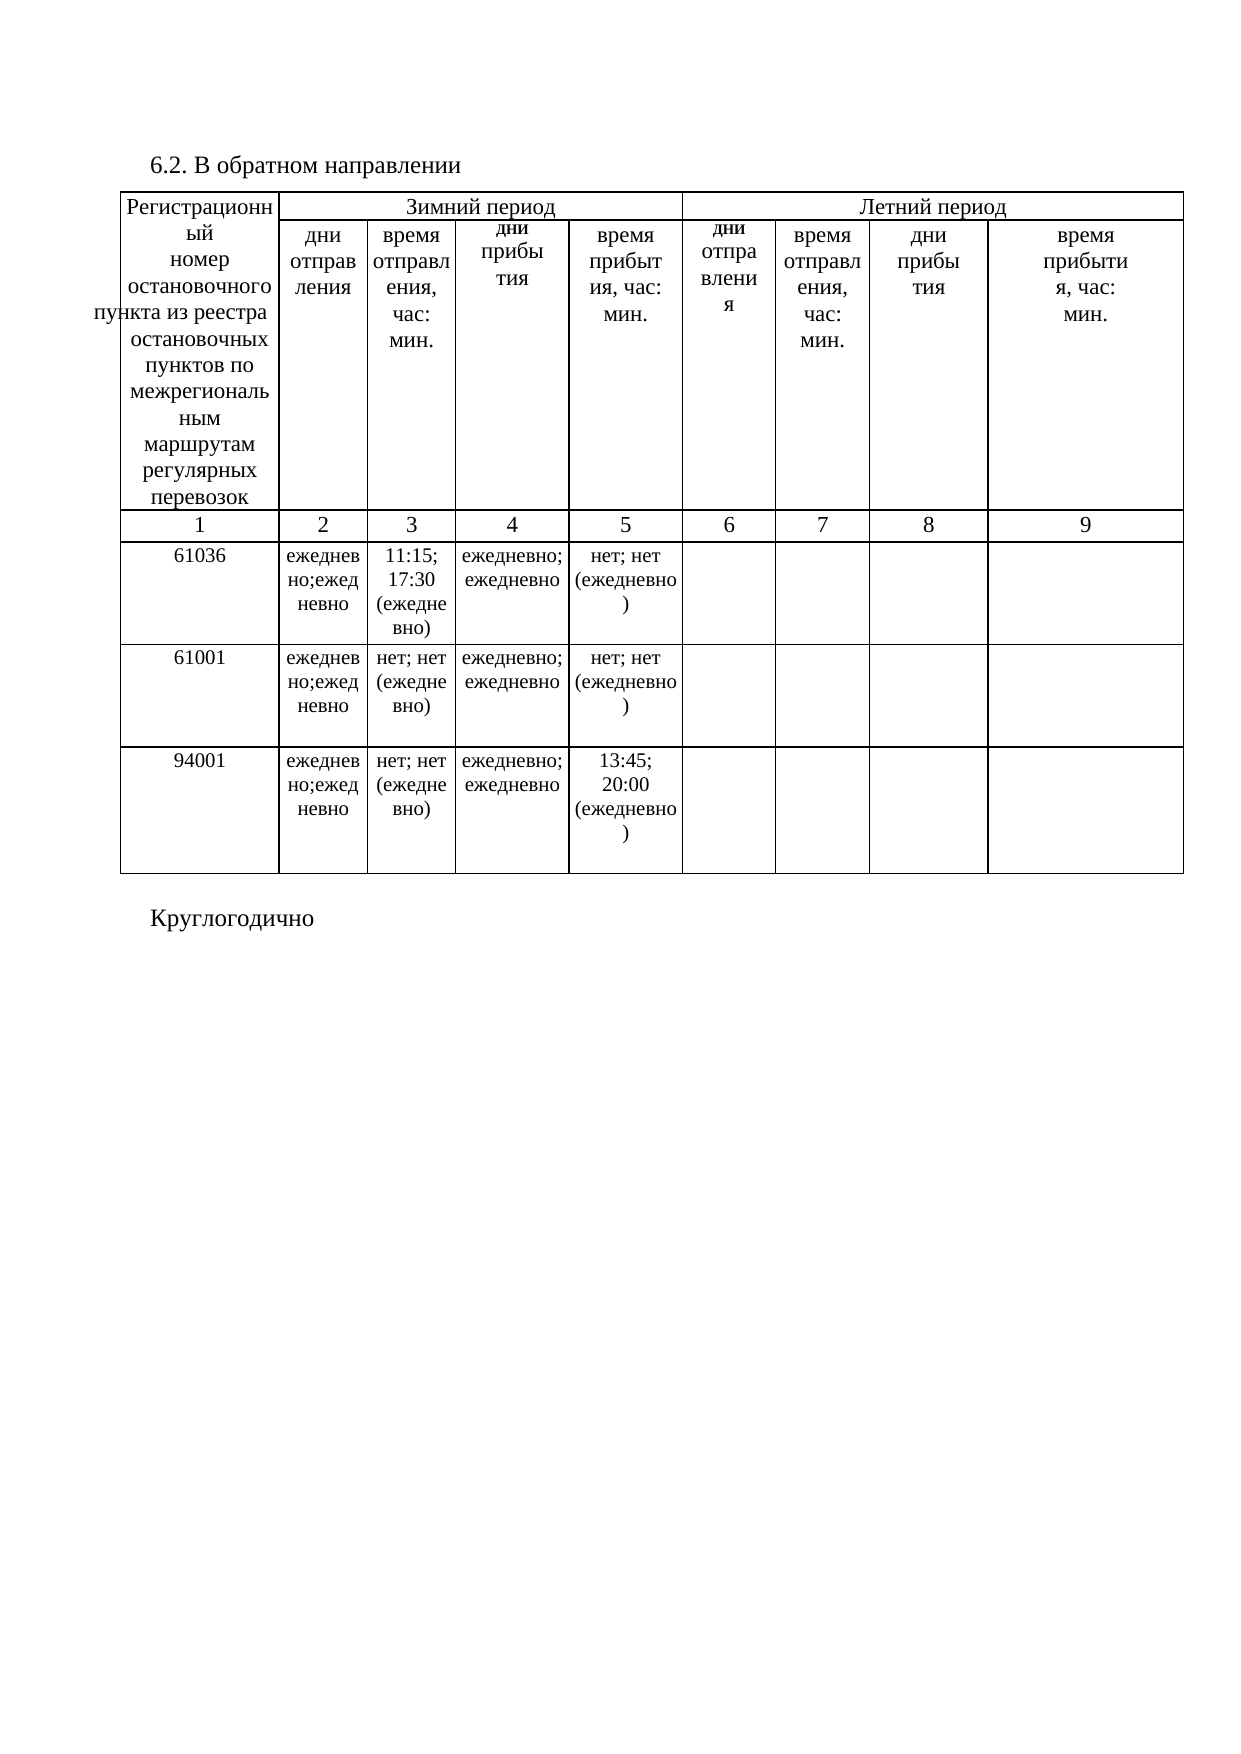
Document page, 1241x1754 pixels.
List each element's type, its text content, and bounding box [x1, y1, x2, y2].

table_cell [870, 748, 987, 872]
table_cell ежедневно;ежедневно [456, 645, 568, 746]
table_cell 2 [280, 511, 367, 541]
table_cell [776, 645, 869, 746]
table_cell время прибыти я, час: мин. [989, 221, 1183, 509]
table_cell 8 [870, 511, 987, 541]
table_cell дни отправ ления [280, 221, 367, 509]
text Круглогодично [150, 903, 1090, 932]
table_cell 3 [368, 511, 455, 541]
table_cell 94001 [121, 748, 278, 872]
table_cell 11:15; 17:30 (ежедневно) [368, 543, 455, 643]
table_header Летний период [683, 193, 1183, 219]
table_cell 9 [989, 511, 1183, 541]
table_cell [870, 543, 987, 643]
table_cell 61001 [121, 645, 278, 746]
table_cell 13:45; 20:00 (ежедневно) [570, 748, 682, 872]
text 6.2. В обратном направлении [150, 150, 1090, 179]
table_cell время отправл ения, час: мин. [368, 221, 455, 509]
table_cell 4 [456, 511, 568, 541]
table_cell ежедневно;ежедневно [456, 543, 568, 643]
table_cell 61036 [121, 543, 278, 643]
table_header Регистрационный номер остановочного пункта из реестра остановочных пунктов по межрегиональным маршрутам регулярных перевозок [121, 193, 278, 509]
table_cell ежедневно;ежедневно [280, 748, 367, 872]
table_cell нет; нет (ежедневно) [570, 543, 682, 643]
table_cell 5 [570, 511, 682, 541]
table_cell ежедневно;ежедневно [456, 748, 568, 872]
table_cell [683, 748, 775, 872]
table_cell нет; нет (ежедневно) [570, 645, 682, 746]
table_cell 1 [121, 511, 278, 541]
table_cell ДНИ прибы тия [456, 221, 568, 509]
table_cell время прибыт ия, час: мин. [570, 221, 682, 509]
table_cell нет; нет (ежедневно) [368, 645, 455, 746]
table_cell ежедневно;ежедневно [280, 645, 367, 746]
table_cell 6 [683, 511, 775, 541]
table_cell [683, 645, 775, 746]
table_cell нет; нет (ежедневно) [368, 748, 455, 872]
table_cell время отправл ения, час: мин. [776, 221, 869, 509]
table_cell [683, 543, 775, 643]
table_cell [776, 748, 869, 872]
table_cell [989, 748, 1183, 872]
table_cell [989, 543, 1183, 643]
table_cell [870, 645, 987, 746]
table_cell ежедневно;ежедневно [280, 543, 367, 643]
table_header Зимний период [280, 193, 682, 219]
table_cell [776, 543, 869, 643]
table_cell [989, 645, 1183, 746]
table_cell ДНИ отпра влени я [683, 221, 775, 509]
table_cell дни прибы тия [870, 221, 987, 509]
table_cell 7 [776, 511, 869, 541]
